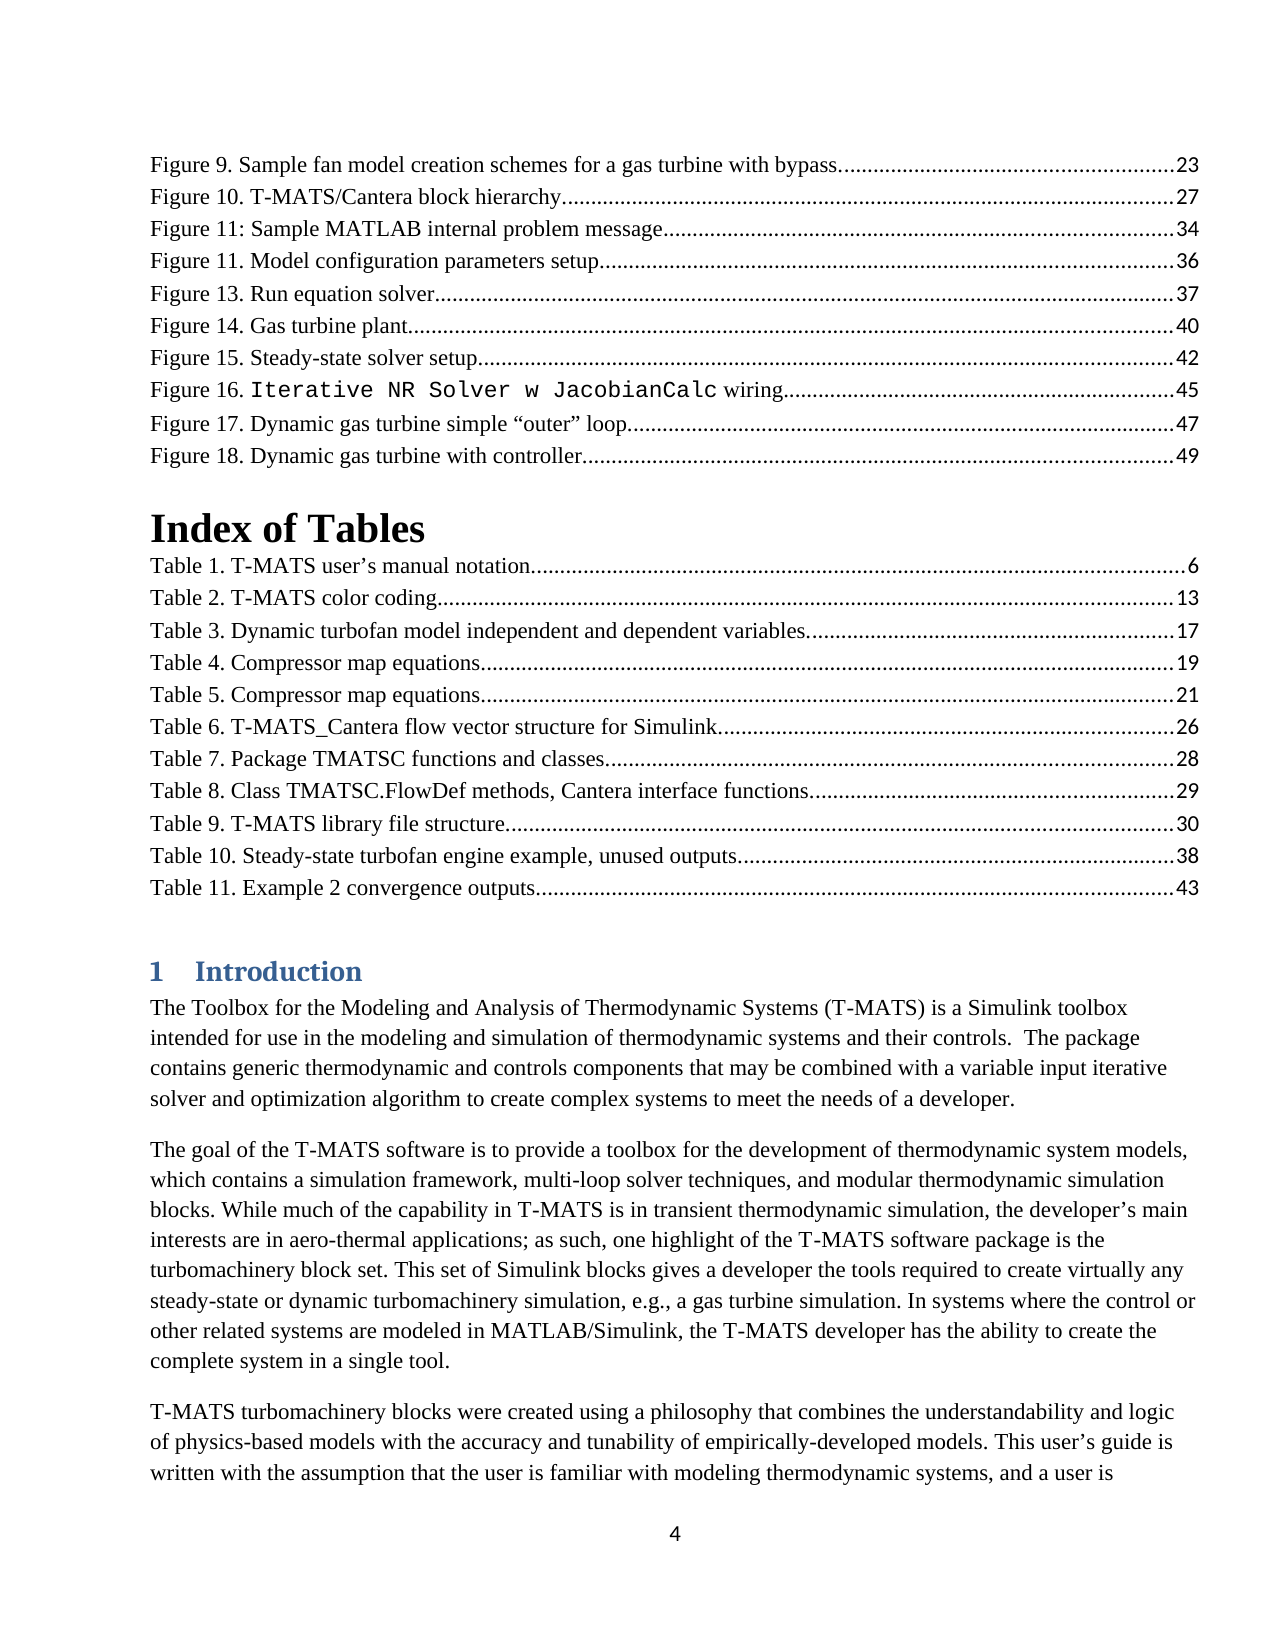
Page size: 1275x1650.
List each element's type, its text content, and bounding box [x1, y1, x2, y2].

text Figure 16. Iterative NR Solver w JacobianCalc wiring. 45 [150, 375, 1200, 404]
text Figure 9. Sample fan model creation schemes for a gas turbine with bypass. 23 [150, 150, 1200, 178]
text Table 9. T-MATS library file structure. 30 [150, 809, 1200, 837]
text Figure 13. Run equation solver. 37 [150, 279, 1200, 307]
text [150, 1398, 1200, 1485]
text Table 5. Compressor map equations. 21 [150, 680, 1200, 708]
text Figure 14. Gas turbine plant. 40 [150, 311, 1200, 339]
text The Toolbox for the Modeling and Analysis of Thermodynamic Systems (T-MATS) is a Simulink toolbox intended for use in the modeling and simulation of thermodynamic systems and their controls. The package contains generic thermodynamic and controls components that may be combined with a variable input iterative solver and optimization algorithm to create complex systems to meet the needs of a developer. [150, 994, 1200, 1111]
text Table 2. T-MATS color coding. 13 [150, 583, 1200, 612]
text The goal of the T-MATS software is to provide a toolbox for the development of thermodynamic system models, which contains a simulation framework, multi-loop solver techniques, and modular thermodynamic simulation blocks. While much of the capability in T-MATS is in transient thermodynamic simulation, the developer’s main interests are in aero-thermal applications; as such, one highlight of the T-MATS software package is the turbomachinery block set. This set of Simulink blocks gives a developer the tools required to create virtually any steady-state or dynamic turbomachinery simulation, e.g., a gas turbine simulation. In systems where the control or other related systems are modeled in MATLAB/Simulink, the T-MATS developer has the ability to create the complete system in a single tool. [150, 1136, 1200, 1373]
text Figure 15. Steady-state solver setup. 42 [150, 343, 1200, 371]
text Table 6. T-MATS_Cantera flow vector structure for Simulink. 26 [150, 712, 1200, 740]
text Table 1. T-MATS user’s manual notation. 6 [150, 551, 1200, 579]
text Figure 11. Model configuration parameters setup. 36 [150, 247, 1200, 274]
text Figure 10. T-MATS/Cantera block hierarchy. 27 [150, 182, 1200, 210]
text Table 8. Class TMATSC.FlowDef methods, Cantera interface functions. 29 [150, 777, 1200, 805]
text Table 7. Package TMATSC functions and classes. 28 [150, 744, 1200, 772]
text Figure 17. Dynamic gas turbine simple “outer” loop. 47 [150, 409, 1200, 437]
subtitle Introduction [150, 955, 1200, 989]
text Table 4. Compressor map equations. 19 [150, 648, 1200, 676]
text Table 3. Dynamic turbofan model independent and dependent variables. 17 [150, 616, 1200, 644]
text Table 11. Example 2 convergence outputs. 43 [150, 873, 1200, 901]
text Figure 11: Sample MATLAB internal problem message 34 [150, 214, 1200, 242]
text Figure 18. Dynamic gas turbine with controller. 49 [150, 441, 1200, 469]
text Index of Tables [150, 503, 1200, 551]
text Table 10. Steady-state turbofan engine example, unused outputs. 38 [150, 841, 1200, 869]
